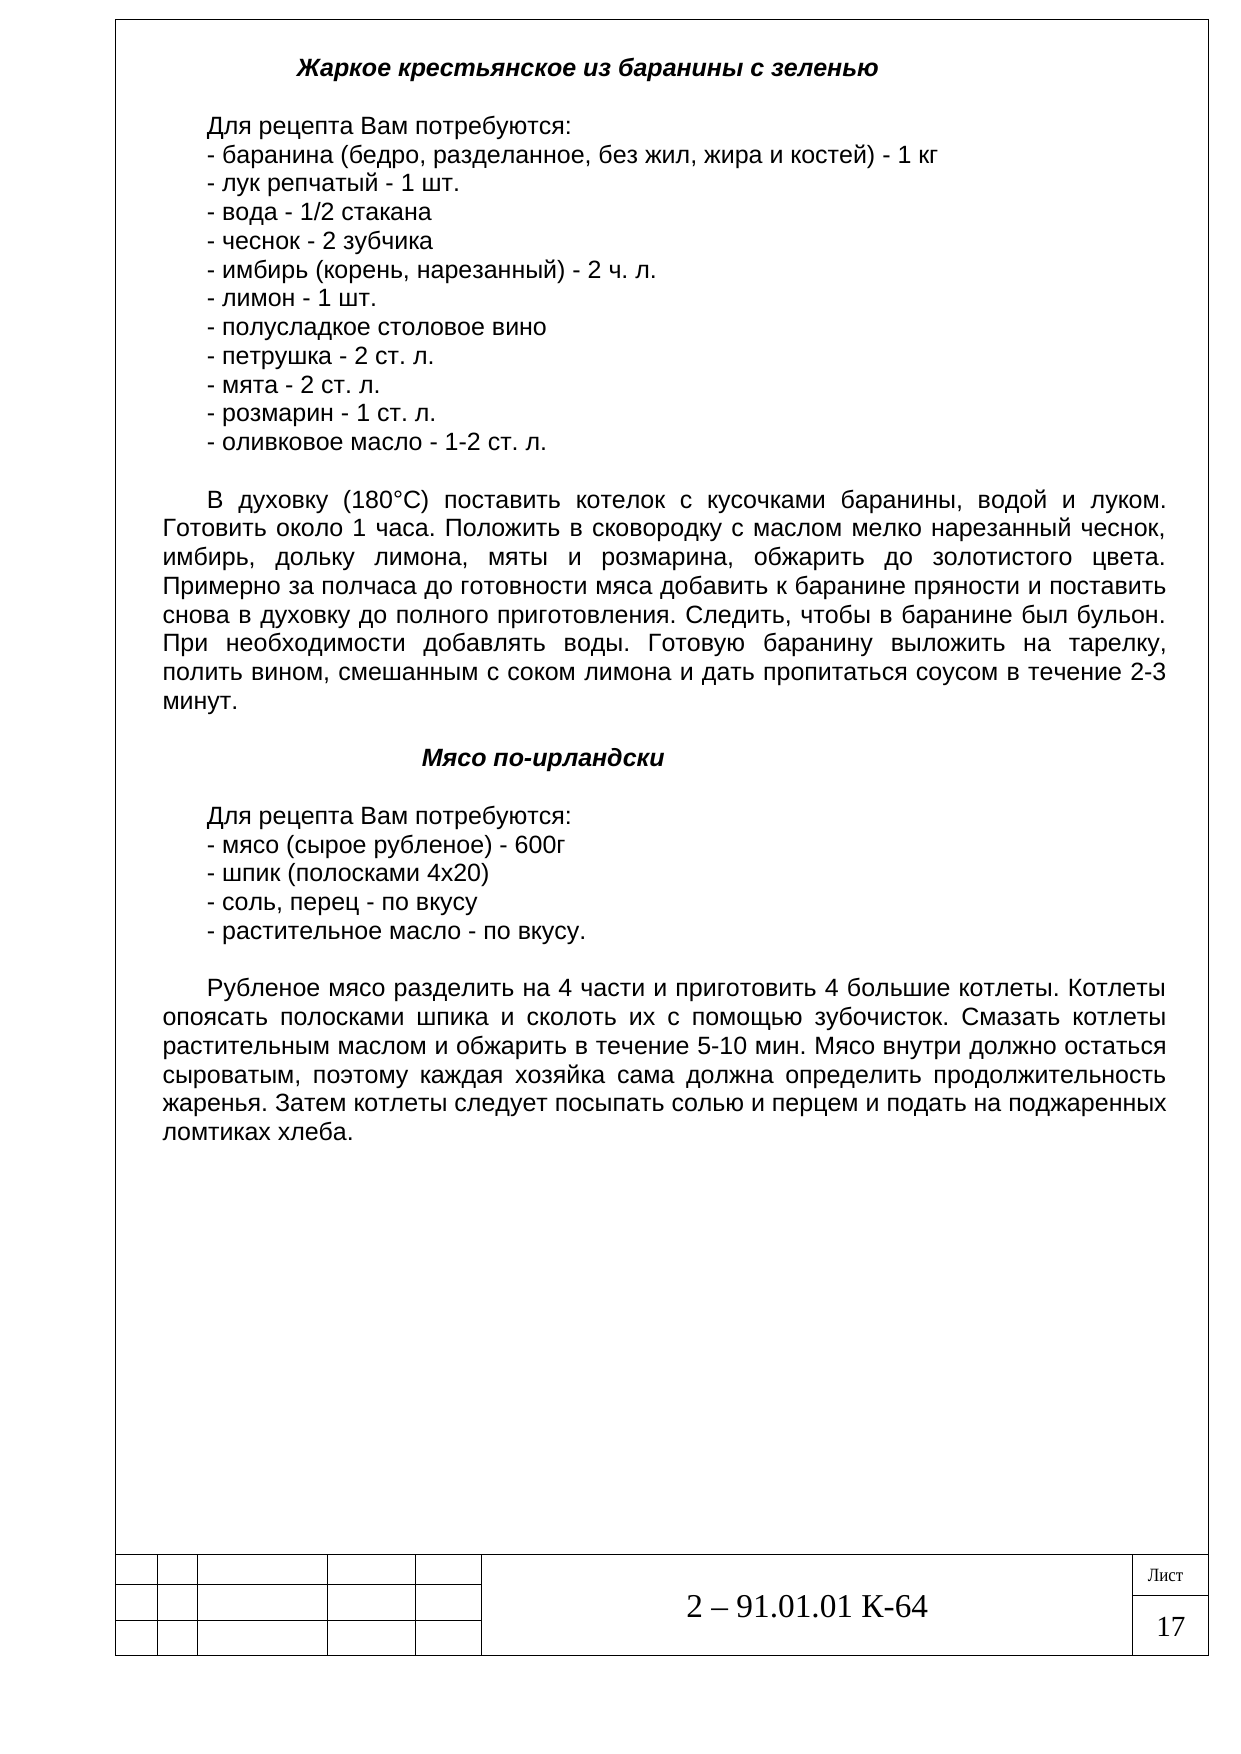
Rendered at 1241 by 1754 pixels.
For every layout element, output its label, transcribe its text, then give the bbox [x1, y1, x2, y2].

table_cell [198, 1621, 327, 1655]
table_cell [416, 1555, 481, 1584]
table_cell [158, 1621, 197, 1655]
table_cell [158, 1585, 197, 1620]
table_cell [416, 1585, 481, 1620]
table_cell [328, 1555, 415, 1584]
table_cell [198, 1555, 327, 1584]
table_cell [198, 1585, 327, 1620]
table_cell [328, 1585, 415, 1620]
table_cell [116, 1585, 157, 1620]
table_cell 2 – 91.01.01 К-64 [482, 1555, 1132, 1655]
table_cell Лист [1133, 1555, 1208, 1595]
table_cell [158, 1555, 197, 1584]
table_cell Жаркое крестьянское из баранины с зеленью Для рецепта Вам потребуются: - баранина (бедро, разделанное, без жил, жира и костей) - 1 кг - лук репчатый - 1 шт. - вода - 1/2 стакана - чеснок - 2 зубчика - имбирь (корень, нарезанный) - 2 ч. л. - лимон - 1 шт. - полусладкое столовое вино - петрушка - 2 ст. л. - мята - 2 ст. л. - розмарин - 1 ст. л. - оливковое масло - 1-2 ст. л. В духовку (180°C) поставить котелок с кусочками баранины, водой и луком. Готовить около 1 часа. Положить в сковородку с маслом мелко нарезанный чеснок, имбирь, дольку лимона, мяты и розмарина, обжарить до золотистого цвета. Примерно за полчаса до готовности мяса добавить к баранине пряности и поставить снова в духовку до полного приготовления. Следить, чтобы в баранине был бульон. При необходимости добавлять воды. Готовую баранину выложить на тарелку, полить вином, смешанным с соком лимона и дать пропитаться соусом в течение 2-3 минут. Мясо по-ирландски Для рецепта Вам потребуются: - мясо (сырое рубленое) - 600г - шпик (полосками 4х20) - соль, перец - по вкусу - растительное масло - по вкусу. Рубленое мясо разделить на 4 части и приготовить 4 большие котлеты. Котлеты опоясать полосками шпика и сколоть их с помощью зубочисток. Смазать котлеты растительным маслом и обжарить в течение 5-10 мин. Мясо внутри должно остаться сыроватым, поэтому каждая хозяйка сама должна определить продолжительность жаренья. Затем котлеты следует посыпать солью и перцем и подать на поджаренных ломтиках хлеба. [116, 20, 1208, 1554]
table_cell 17 [1133, 1596, 1208, 1655]
table_cell [328, 1621, 415, 1655]
table_cell [416, 1621, 481, 1655]
table_cell [116, 1621, 157, 1655]
table_cell [116, 1555, 157, 1584]
